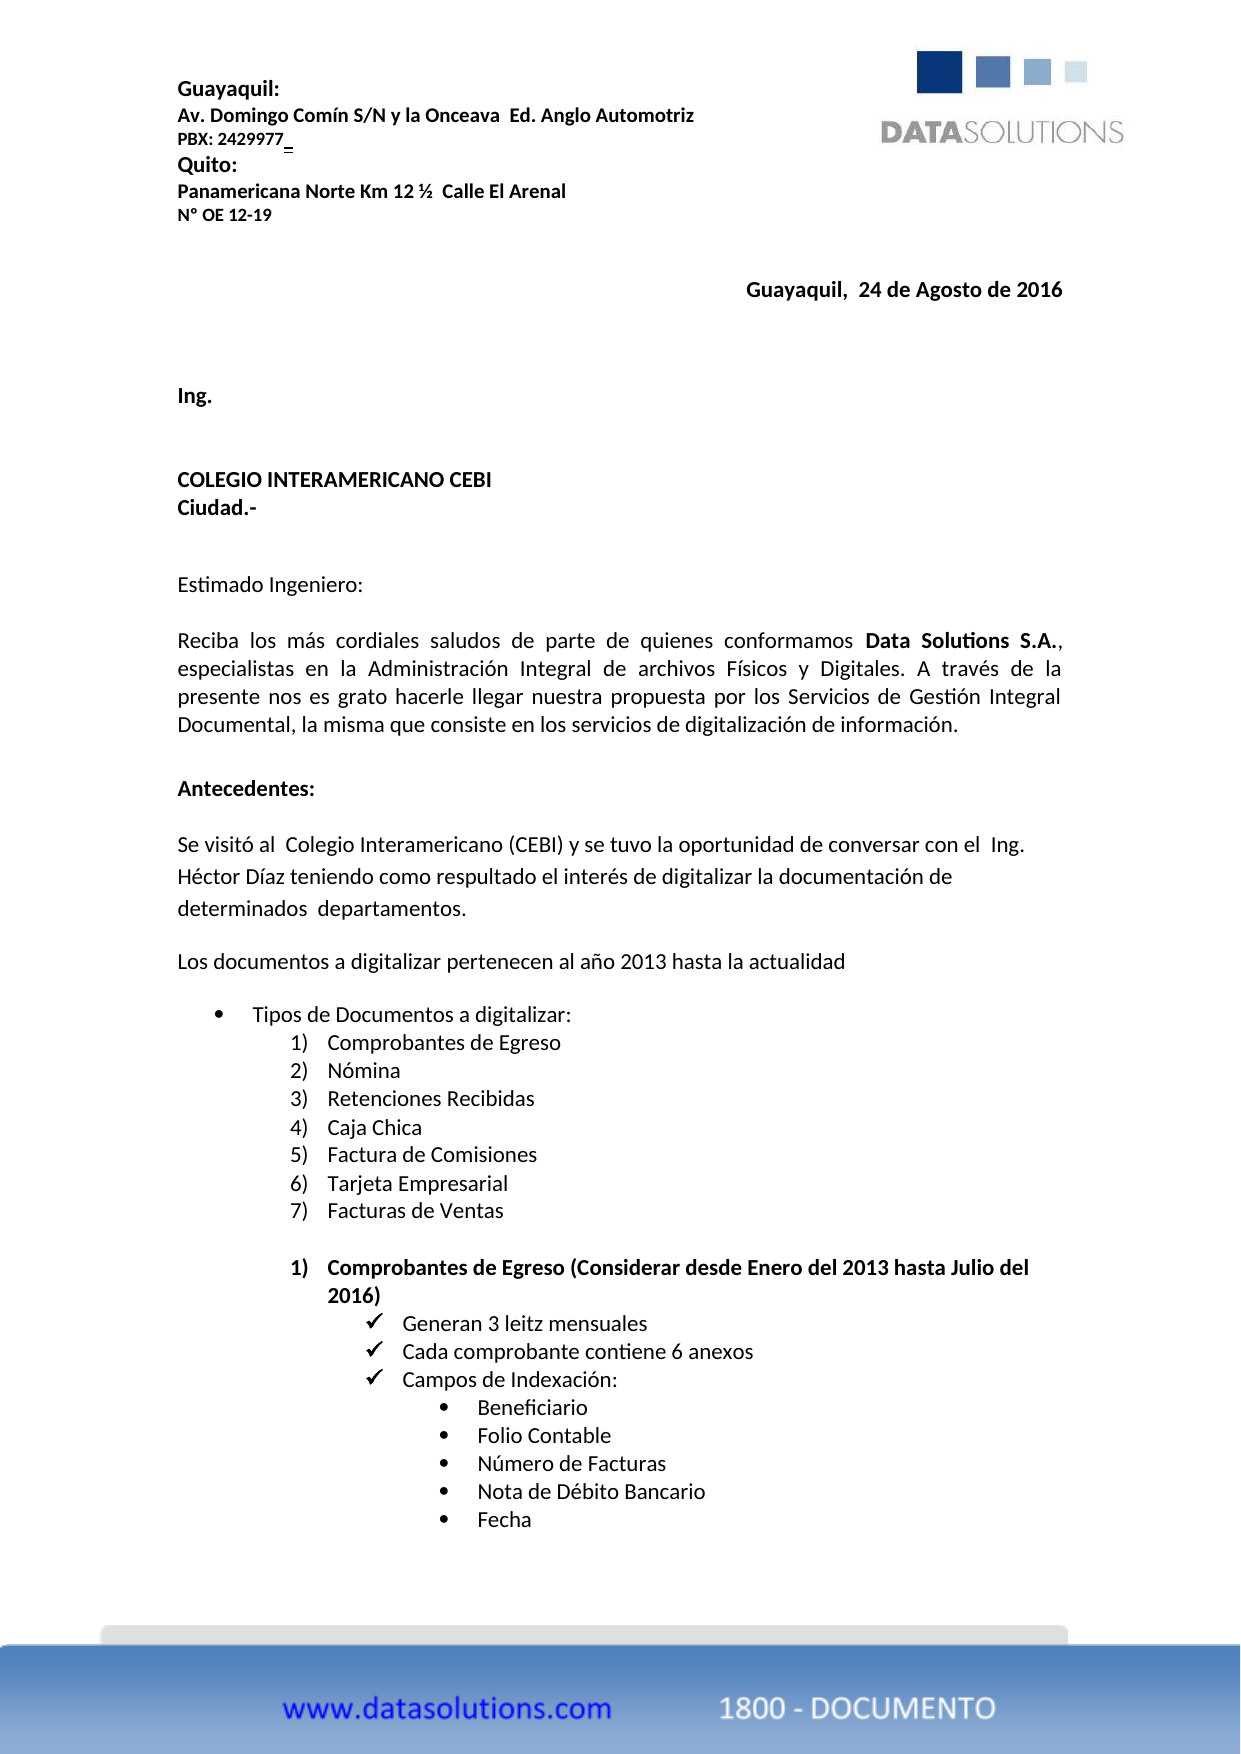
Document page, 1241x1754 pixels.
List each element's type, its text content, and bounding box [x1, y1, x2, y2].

list Comprobantes de Egreso [290, 1028, 1063, 1057]
text Se visitó al Colegio Interamericano (CEBI) y se tuvo la oportunidad de conversar con el Ing. Héctor Díaz teniendo como respultado el interés de digitalizar la documentación de determinados departamentos. [177, 830, 1063, 922]
text Ing. [177, 381, 1063, 409]
list Comprobantes de Egreso (Considerar desde Enero del 2013 hasta Julio del 2016) [290, 1253, 1063, 1309]
list Fecha [440, 1505, 1063, 1533]
text Guayaquil, 24 de Agosto de 2016 [177, 275, 1063, 303]
text COLEGIO INTERAMERICANO CEBI [177, 465, 1063, 493]
list Generan 3 leitz mensuales [365, 1309, 1063, 1337]
list Número de Facturas [440, 1449, 1063, 1477]
text Reciba los más cordiales saludos de parte de quienes conformamos Data Solutions S.A., especialistas en la Administración Integral de archivos Físicos y Digitales. A través de la presente nos es grato hacerle llegar nuestra propuesta por los Servicios de Gestión Integral Documental, la misma que consiste en los servicios de digitalización de información. [177, 626, 1063, 738]
list Facturas de Ventas [290, 1197, 1063, 1225]
picture [846, 31, 1166, 163]
picture [0, 1625, 1241, 1754]
list Retenciones Recibidas [290, 1084, 1063, 1113]
list Cada comprobante contiene 6 anexos [365, 1337, 1063, 1365]
list Beneficiario [440, 1393, 1063, 1421]
list Caja Chica [290, 1113, 1063, 1141]
list Folio Contable [440, 1421, 1063, 1449]
list Nota de Débito Bancario [440, 1477, 1063, 1505]
text Ciudad.- [177, 493, 1063, 521]
list Campos de Indexación: [365, 1365, 1063, 1393]
list Tipos de Documentos a digitalizar: [215, 1001, 1063, 1028]
text Estimado Ingeniero: [177, 570, 1063, 598]
list Nómina [290, 1057, 1063, 1084]
text Antecedentes: [177, 774, 1063, 802]
list Factura de Comisiones [290, 1141, 1063, 1169]
list Tarjeta Empresarial [290, 1169, 1063, 1197]
text Los documentos a digitalizar pertenecen al año 2013 hasta la actualidad [177, 947, 1063, 976]
